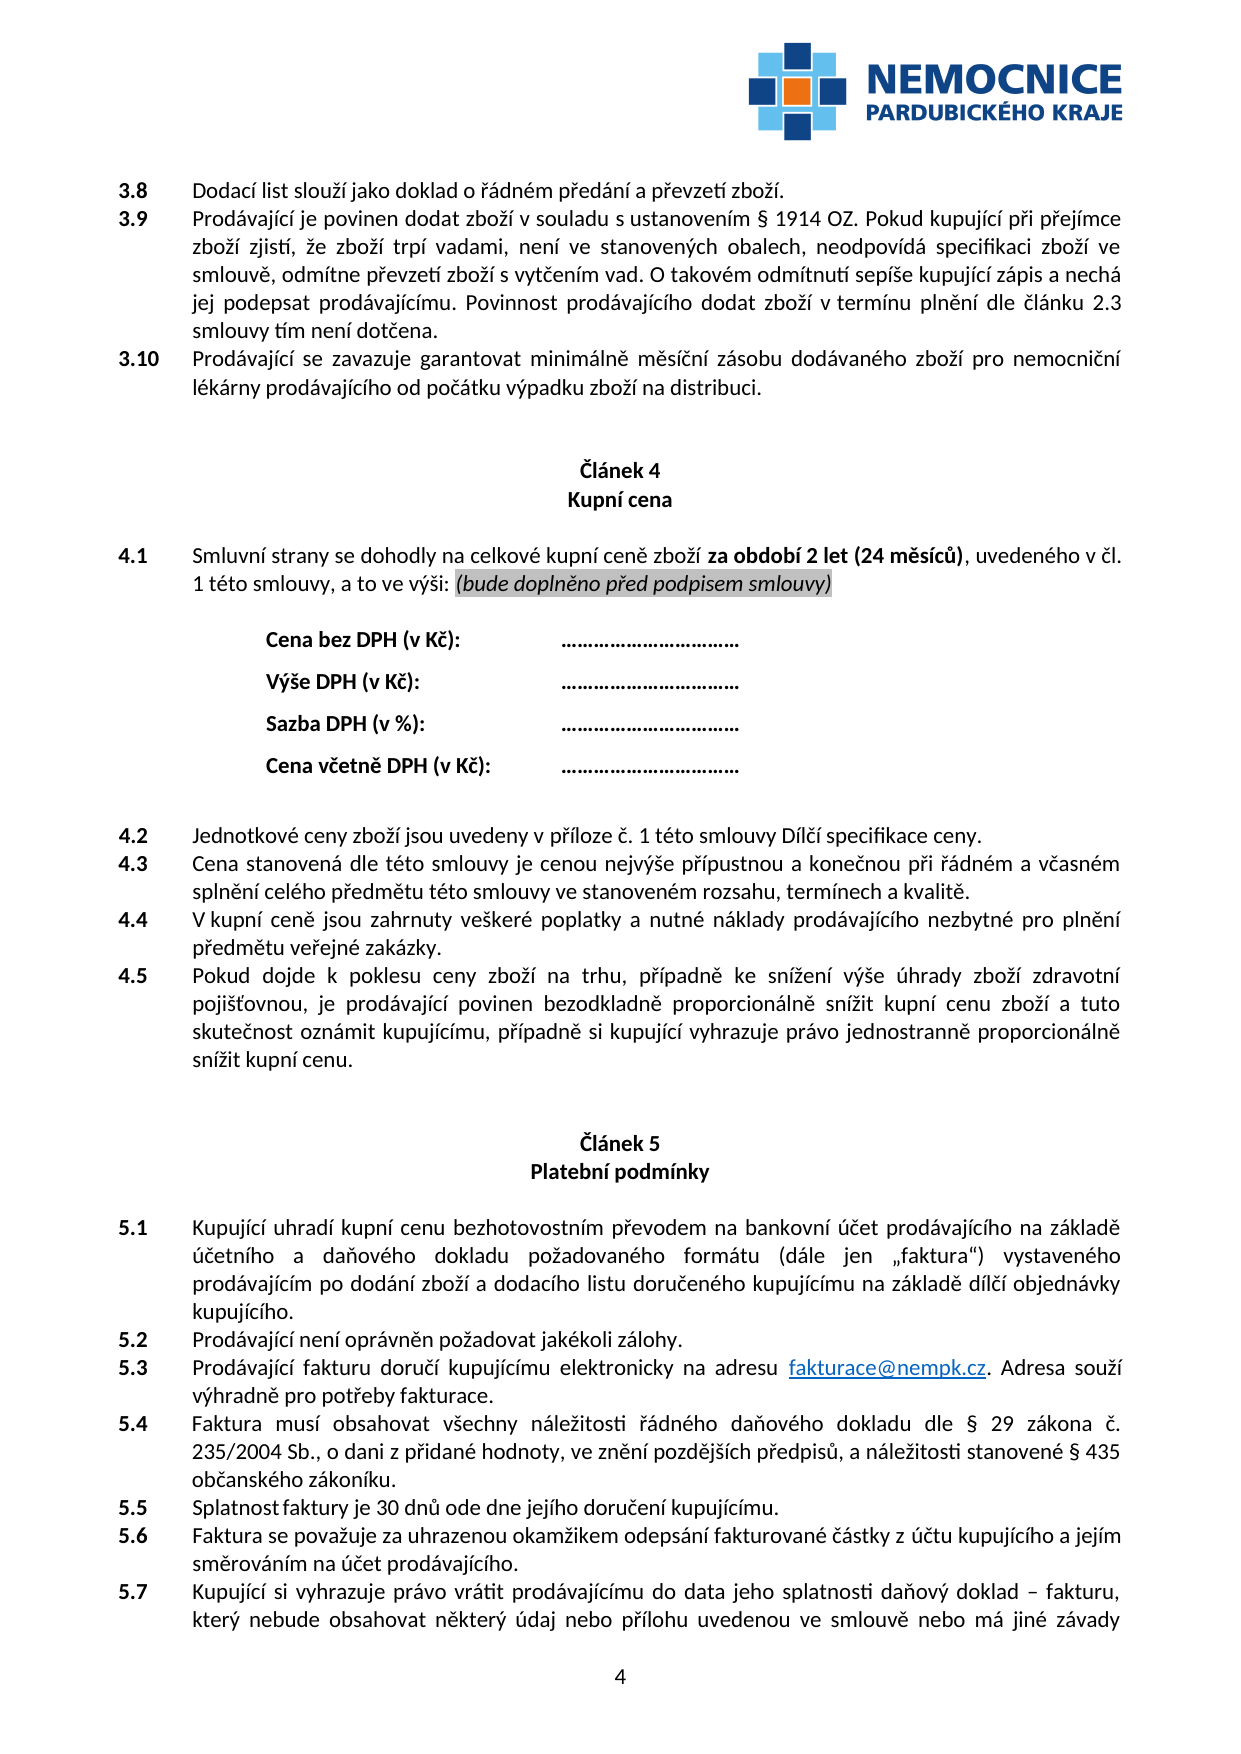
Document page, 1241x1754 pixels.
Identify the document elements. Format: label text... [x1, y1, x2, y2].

text Článek 5 [118, 1129, 1122, 1157]
text 5.6 Faktura se považuje za uhrazenou okamžikem odepsání fakturované částky z účtu kupujícího a jejím směrováním na účet prodávajícího. [118, 1521, 1122, 1577]
text 5.1 Kupující uhradí kupní cenu bezhotovostním převodem na bankovní účet prodávajícího na základě účetního a daňového dokladu požadovaného formátu (dále jen „faktura“) vystaveného prodávajícím po dodání zboží a dodacího listu doručeného kupujícímu na základě dílčí objednávky kupujícího. [118, 1213, 1122, 1325]
picture [747, 41, 1123, 142]
text 4.1 Smluvní strany se dohodly na celkové kupní ceně zboží za období 2 let (24 měsíců), uvedeného v čl. 1 této smlouvy, a to ve výši: (bude doplněno před podpisem smlouvy) [118, 541, 1122, 597]
text Platební podmínky [118, 1157, 1122, 1185]
text 3.10 Prodávající se zavazuje garantovat minimálně měsíční zásobu dodávaného zboží pro nemocniční lékárny prodávajícího od počátku výpadku zboží na distribuci. [118, 344, 1122, 401]
text 3.8 Dodací list slouží jako doklad o řádném předání a převzetí zboží. [118, 176, 1122, 204]
text 5.2 Prodávající není oprávněn požadovat jakékoli zálohy. [118, 1325, 1122, 1353]
text 4.4 V kupní ceně jsou zahrnuty veškeré poplatky a nutné náklady prodávajícího nezbytné pro plnění předmětu veřejné zakázky. [118, 905, 1122, 961]
text 4.3 Cena stanovená dle této smlouvy je cenou nejvýše přípustnou a konečnou při řádném a včasném splnění celého předmětu této smlouvy ve stanoveném rozsahu, termínech a kvalitě. [118, 849, 1122, 905]
text 4.2 Jednotkové ceny zboží jsou uvedeny v příloze č. 1 této smlouvy Dílčí specifikace ceny. [118, 821, 1122, 849]
text 5.3 Prodávající fakturu doručí kupujícímu elektronicky na adresu fakturace@nempk.cz. Adresa souží výhradně pro potřeby fakturace. [118, 1353, 1122, 1409]
text Článek 4 [118, 457, 1122, 485]
text Kupní cena [118, 485, 1122, 513]
text Cena bez DPH (v Kč): …………………………… [118, 625, 1122, 653]
text 5.4 Faktura musí obsahovat všechny náležitosti řádného daňového dokladu dle § 29 zákona č. 235/2004 Sb., o dani z přidané hodnoty, ve znění pozdějších předpisů, a náležitosti stanovené § 435 občanského zákoníku. [118, 1409, 1122, 1493]
text Cena včetně DPH (v Kč): …………………………… [118, 751, 1122, 779]
text 5.5 Splatnost faktury je 30 dnů ode dne jejího doručení kupujícímu. [118, 1493, 1122, 1521]
text 3.9 Prodávající je povinen dodat zboží v souladu s ustanovením § 1914 OZ. Pokud kupující při přejímce zboží zjistí, že zboží trpí vadami, není ve stanovených obalech, neodpovídá specifikaci zboží ve smlouvě, odmítne převzetí zboží s vytčením vad. O takovém odmítnutí sepíše kupující zápis a nechá jej podepsat prodávajícímu. Povinnost prodávajícího dodat zboží v termínu plnění dle článku 2.3 smlouvy tím není dotčena. [118, 204, 1122, 344]
text Sazba DPH (v %): …………………………… [118, 709, 1122, 737]
text 4.5 Pokud dojde k poklesu ceny zboží na trhu, případně ke snížení výše úhrady zboží zdravotní pojišťovnou, je prodávající povinen bezodkladně proporcionálně snížit kupní cenu zboží a tuto skutečnost oznámit kupujícímu, případně si kupující vyhrazuje právo jednostranně proporcionálně snížit kupní cenu. [118, 961, 1122, 1073]
text Výše DPH (v Kč): …………………………… [118, 667, 1122, 695]
